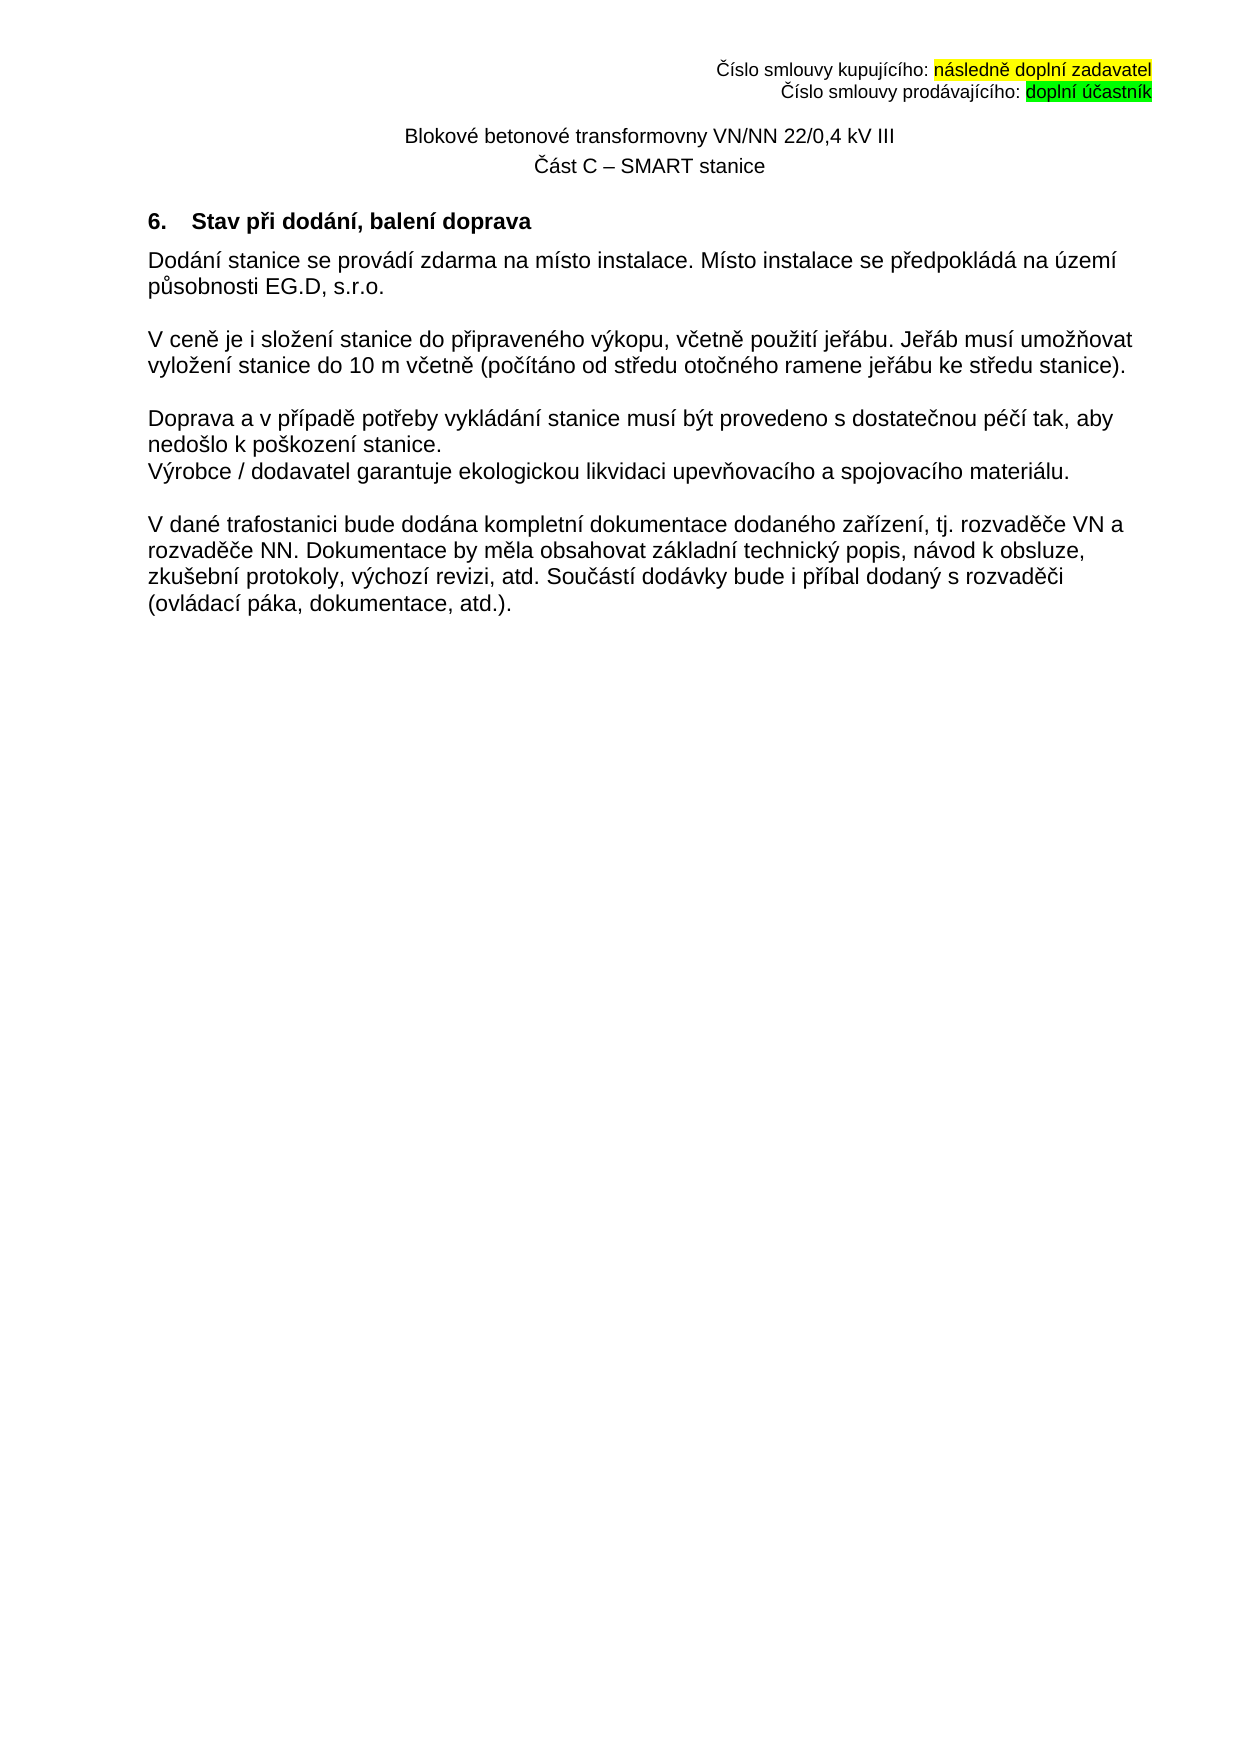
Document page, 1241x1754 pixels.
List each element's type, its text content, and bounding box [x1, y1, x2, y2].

text Doprava a v případě potřeby vykládání stanice musí být provedeno s dostatečnou péčí tak, aby nedošlo k poškození stanice. [148, 405, 1152, 458]
text V ceně je i složení stanice do připraveného výkopu, včetně použití jeřábu. Jeřáb musí umožňovat vyložení stanice do 10 m včetně (počítáno od středu otočného ramene jeřábu ke středu stanice). [148, 326, 1152, 379]
text Dodání stanice se provádí zdarma na místo instalace. Místo instalace se předpokládá na území působnosti EG.D, s.r.o. [148, 247, 1152, 300]
text Výrobce / dodavatel garantuje ekologickou likvidaci upevňovacího a spojovacího materiálu. [148, 458, 1152, 484]
text V dané trafostanici bude dodána kompletní dokumentace dodaného zařízení, tj. rozvaděče VN a rozvaděče NN. Dokumentace by měla obsahovat základní technický popis, návod k obsluze, zkušební protokoly, výchozí revizi, atd. Součástí dodávky bude i příbal dodaný s rozvaděči (ovládací páka, dokumentace, atd.). [148, 511, 1152, 616]
list Stav při dodání, balení doprava [148, 208, 1152, 234]
